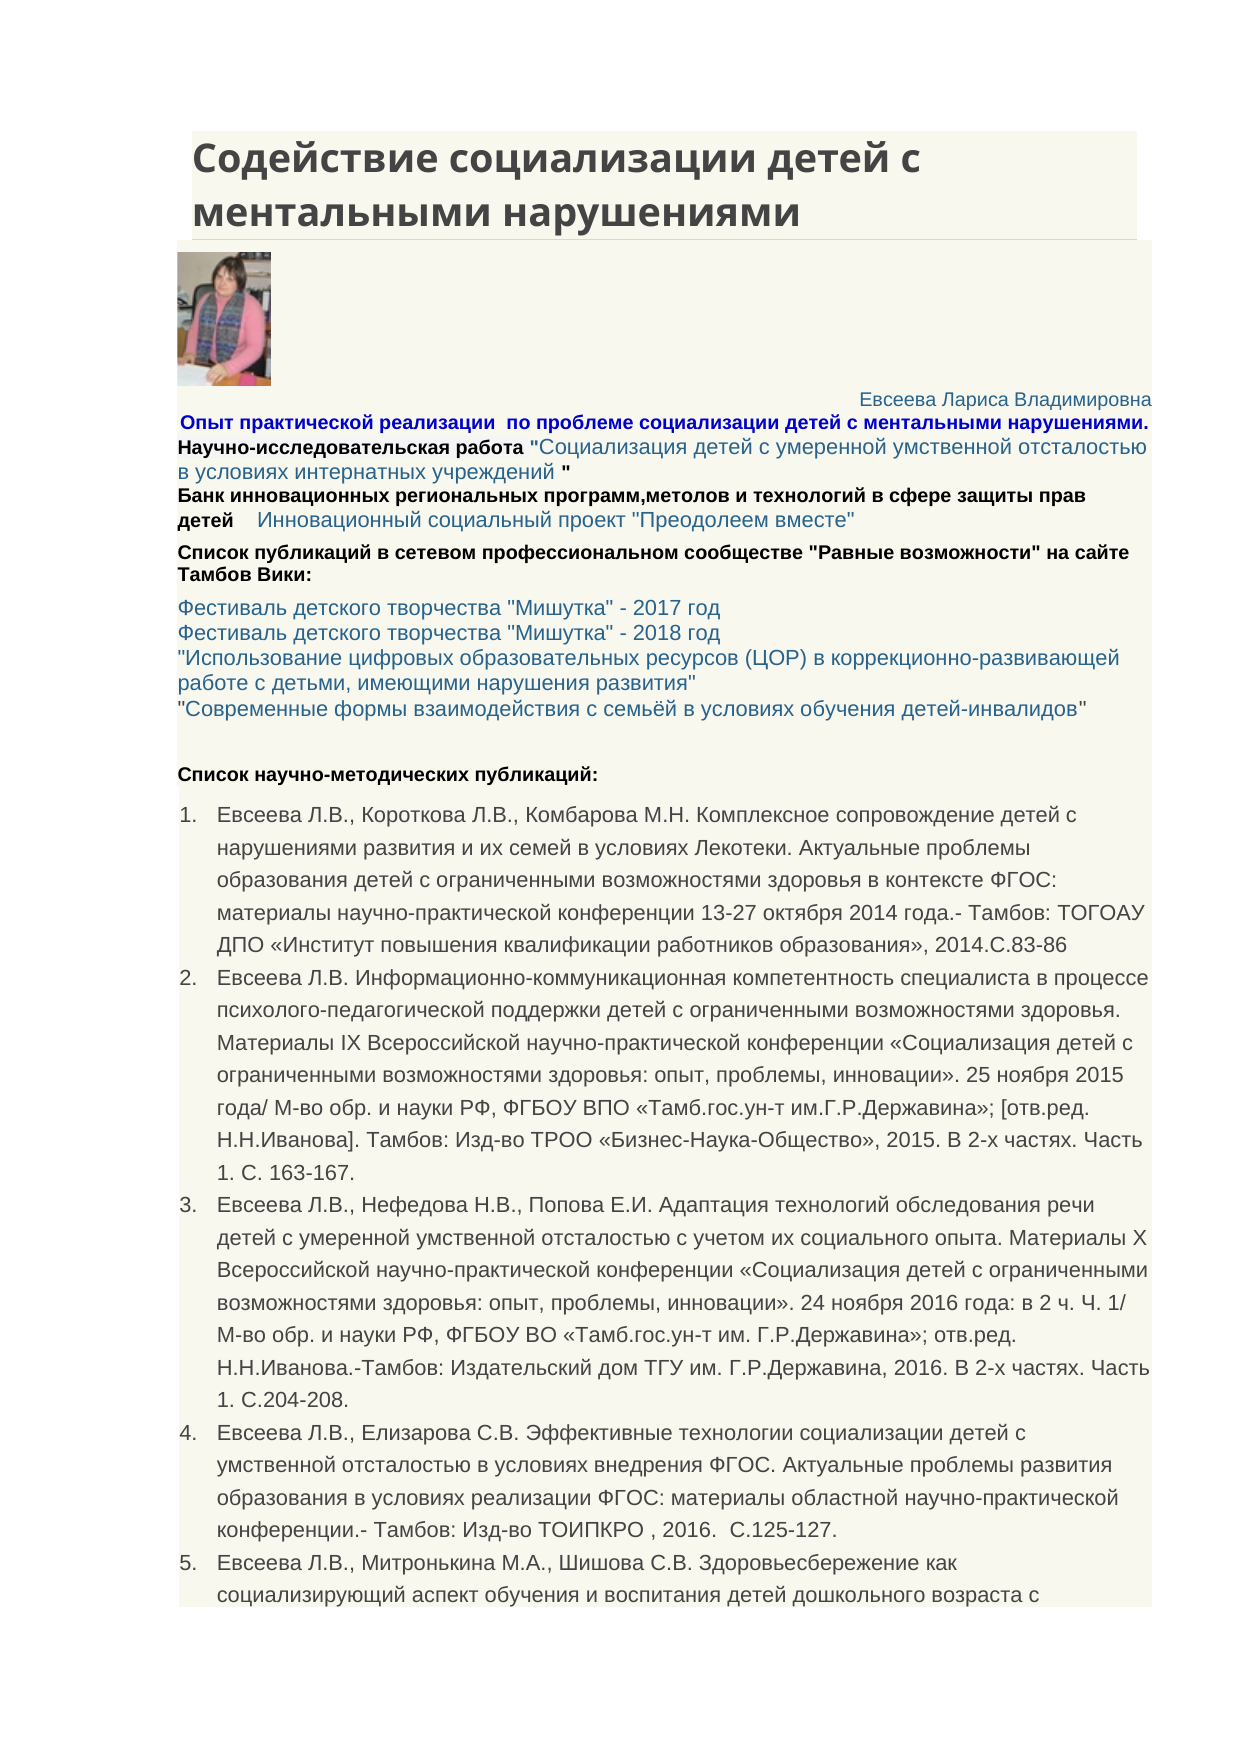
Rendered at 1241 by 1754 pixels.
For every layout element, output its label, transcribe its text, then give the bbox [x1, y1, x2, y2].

text Научно-исследовательская работа "Социализация детей с умеренной умственной отсталостью в условиях интернатных учреждений " [177, 434, 1152, 484]
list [179, 1542, 1152, 1607]
text "Использование цифровых образовательных ресурсов (ЦОР) в коррекционно-развивающей работе с детьми, имеющими нарушения развития" [177, 645, 1152, 696]
list Евсеева Л.В., Короткова Л.В., Комбарова М.Н. Комплексное сопровождение детей с нарушениями развития и их семей в условиях Лекотеки. Актуальные проблемы образования детей с ограниченными возможностями здоровья в контексте ФГОС: материалы научно-практической конференции 13-27 октября 2014 года.- Тамбов: ТОГОАУ ДПО «Институт повышения квалификации работников образования», 2014.С.83-86 [179, 794, 1152, 957]
list Евсеева Л.В. Информационно-коммуникационная компетентность специалиста в процессе психолого-педагогической поддержки детей с ограниченными возможностями здоровья. Материалы IX Всероссийской научно-практической конференции «Социализация детей с ограниченными возможностями здоровья: опыт, проблемы, инновации». 25 ноября 2015 года/ М-во обр. и науки РФ, ФГБОУ ВПО «Тамб.гос.ун-т им.Г.Р.Державина»; [отв.ред. Н.Н.Иванова]. Тамбов: Изд-во ТРОО «Бизнес-Наука-Общество», 2015. В 2-х частях. Часть 1. С. 163-167. [179, 957, 1152, 1184]
text Опубликовано 19.12.2018 - 16:38 - Евсеева Лариса Владимировна [177, 388, 1152, 411]
text Список публикаций в сетевом профессиональном сообществе "Равные возможности" на сайте Тамбов Вики: [177, 541, 1152, 586]
text Содействие социализации детей с ментальными нарушениями [192, 131, 1137, 239]
text Список научно-методических публикаций: [177, 763, 1152, 786]
picture [177, 252, 271, 386]
text Фестиваль детского творчества "Мишутка" - 2018 год [177, 620, 1152, 645]
text Банк инновационных региональных программ,метолов и технологий в сфере защиты прав детей Инновационный социальный проект "Преодолеем вместе" [177, 484, 1152, 532]
text "Современные формы взаимодействия с семьёй в условиях обучения детей-инвалидов" [177, 696, 1152, 721]
list Евсеева Л.В., Нефедова Н.В., Попова Е.И. Адаптация технологий обследования речи детей с умеренной умственной отсталостью с учетом их социального опыта. Материалы X Всероссийской научно-практической конференции «Социализация детей с ограниченными возможностями здоровья: опыт, проблемы, инновации». 24 ноября 2016 года: в 2 ч. Ч. 1/ М-во обр. и науки РФ, ФГБОУ ВО «Тамб.гос.ун-т им. Г.Р.Державина»; отв.ред. Н.Н.Иванова.-Тамбов: Издательский дом ТГУ им. Г.Р.Державина, 2016. В 2-х частях. Часть 1. С.204-208. [179, 1184, 1152, 1412]
text Фестиваль детского творчества "Мишутка" - 2017 год [177, 595, 1152, 620]
list Евсеева Л.В., Елизарова С.В. Эффективные технологии социализации детей с умственной отсталостью в условиях внедрения ФГОС. Актуальные проблемы развития образования в условиях реализации ФГОС: материалы областной научно-практической конференции.- Тамбов: Изд-во ТОИПКРО , 2016. С.125-127. [179, 1412, 1152, 1542]
text Опыт практической реализации по проблеме социализации детей с ментальными нарушениями. [177, 411, 1152, 434]
